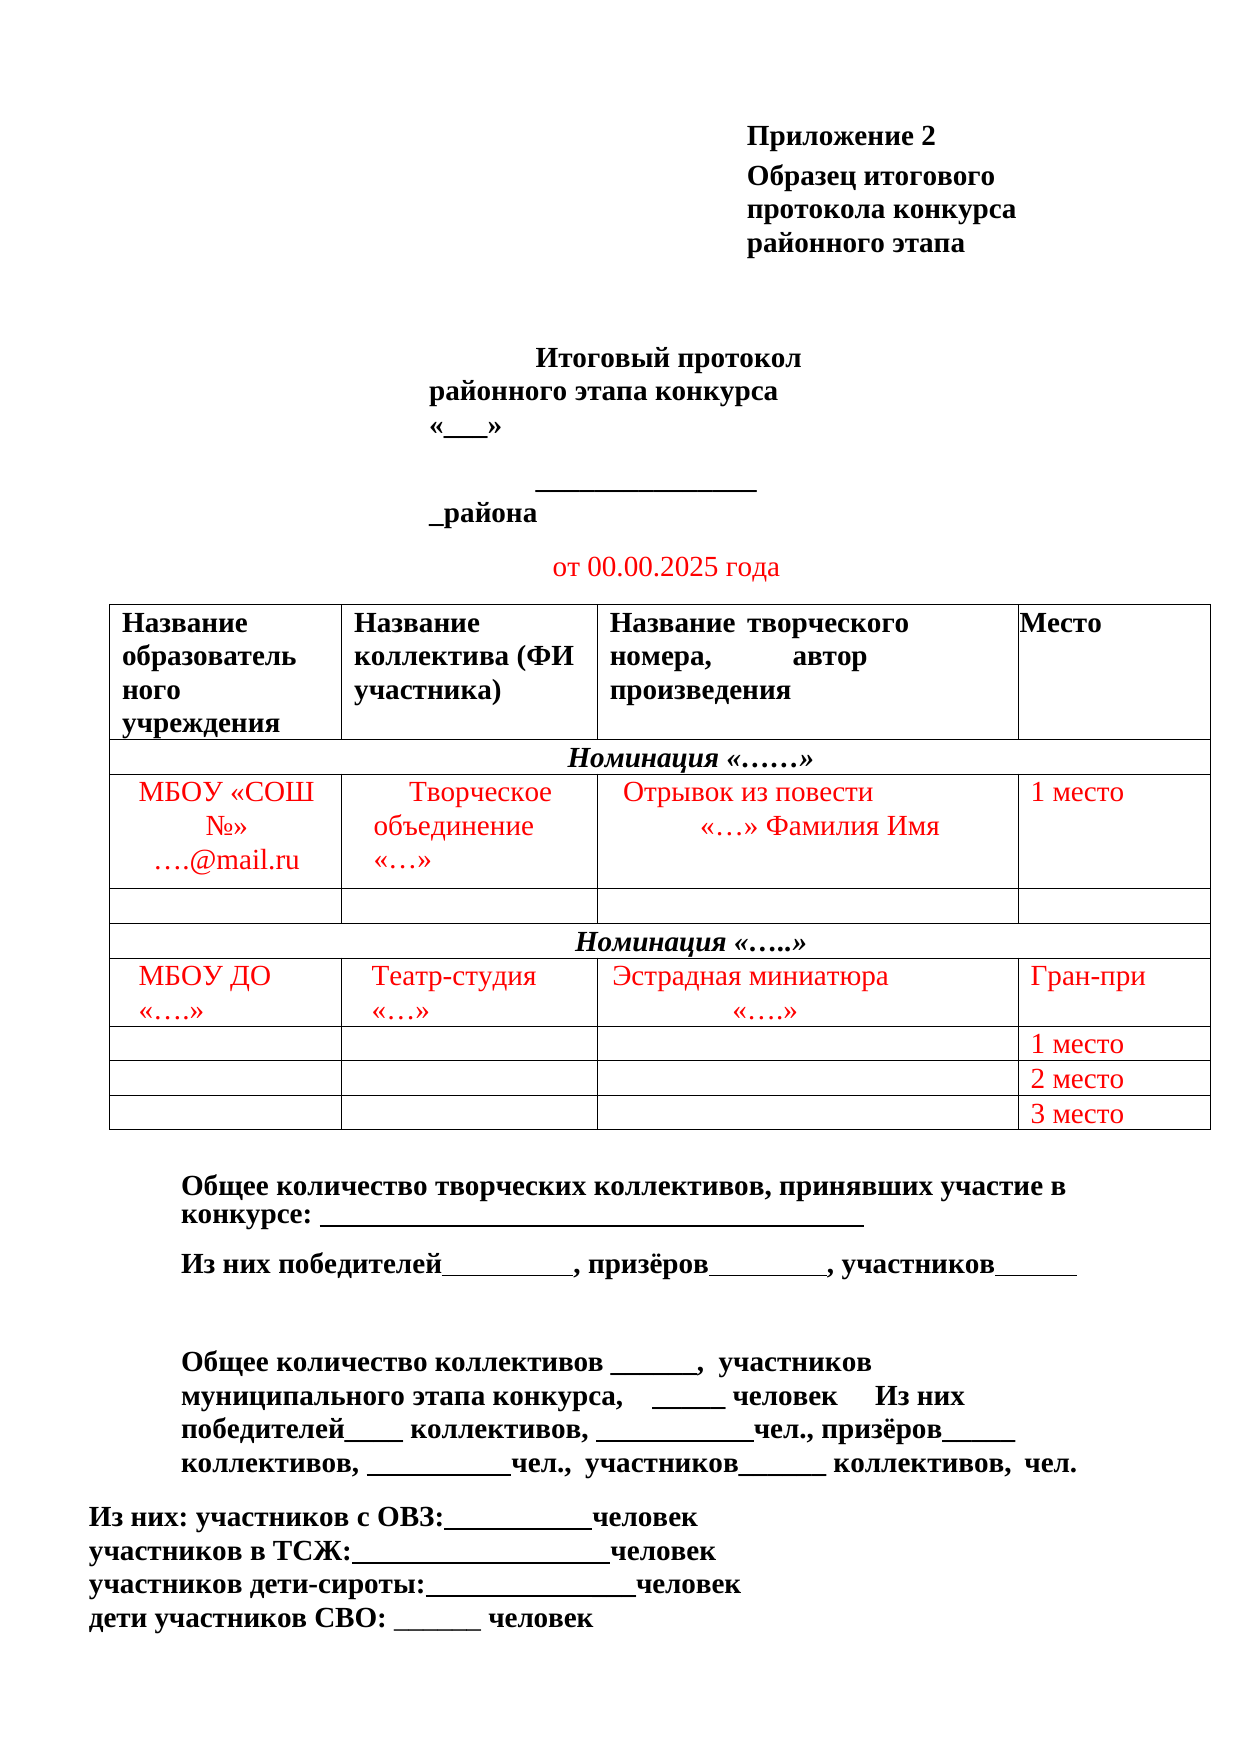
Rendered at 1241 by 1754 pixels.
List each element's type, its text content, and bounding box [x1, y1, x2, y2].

text от 00.00.2025 года [552, 549, 1152, 583]
table_header Название творческого номера, автор произведения [598, 605, 1018, 739]
text Общее количество коллективов ______, участников муниципального этапа конкурса, _____ человек Из них победителей____ коллективов, чел., призёров_____ коллективов, чел., участников______ коллективов, чел. [181, 1344, 1083, 1478]
table_header Название коллектива (ФИ участника) [342, 605, 597, 739]
text Образец итогового протокола конкурса районного этапа [747, 158, 1088, 258]
text дети участников СВО: ______ человек [89, 1600, 1152, 1633]
table_cell [342, 1096, 597, 1129]
table_cell [110, 889, 341, 923]
table_cell [342, 1061, 597, 1095]
text участников в ТСЖ: человек [89, 1533, 1152, 1566]
table_header Место [1019, 605, 1210, 739]
table_cell 2 место [1019, 1061, 1210, 1095]
table_cell Театр-студия «…» [342, 959, 597, 1026]
text ________________района [429, 461, 839, 528]
table_cell Номинация «…..» [110, 924, 1210, 957]
table_cell [598, 889, 1018, 923]
table_cell [598, 1096, 1018, 1129]
table_cell Эстрадная миниатюра «….» [598, 959, 1018, 1026]
table_cell [598, 1027, 1018, 1060]
table_cell [342, 1027, 597, 1060]
table_cell 1 место [1019, 1027, 1210, 1060]
table_cell [1019, 889, 1210, 923]
table_cell [110, 1027, 341, 1060]
table_cell МБОУ «СОШ №» ….@mail.ru [110, 775, 341, 888]
text Из них победителей , призёров , участников [181, 1250, 1152, 1279]
table_cell 3 место [1019, 1096, 1210, 1129]
text участников дети-сироты: ___человек [89, 1566, 1152, 1600]
table_cell [110, 1096, 341, 1129]
table_cell 1 место [1019, 775, 1210, 888]
table_cell Творческое объединение «…» [342, 775, 597, 888]
text Из них: участников с ОВЗ: человек [89, 1499, 1152, 1533]
table_cell Номинация «……» [110, 740, 1210, 773]
table_cell МБОУ ДО «….» [110, 959, 341, 1026]
table_header Название образовательного учреждения [110, 605, 341, 739]
text Итоговый протокол районного этапа конкурса «___» [429, 340, 839, 441]
text Приложение 2 [747, 118, 1088, 152]
table_cell Гран-при [1019, 959, 1210, 1026]
table_cell [110, 1061, 341, 1095]
text Общее количество творческих коллективов, принявших участие в конкурсе: [181, 1172, 1152, 1229]
table_cell [598, 1061, 1018, 1095]
table_cell Отрывок из повести «…» Фамилия Имя [598, 775, 1018, 888]
table_cell [342, 889, 597, 923]
